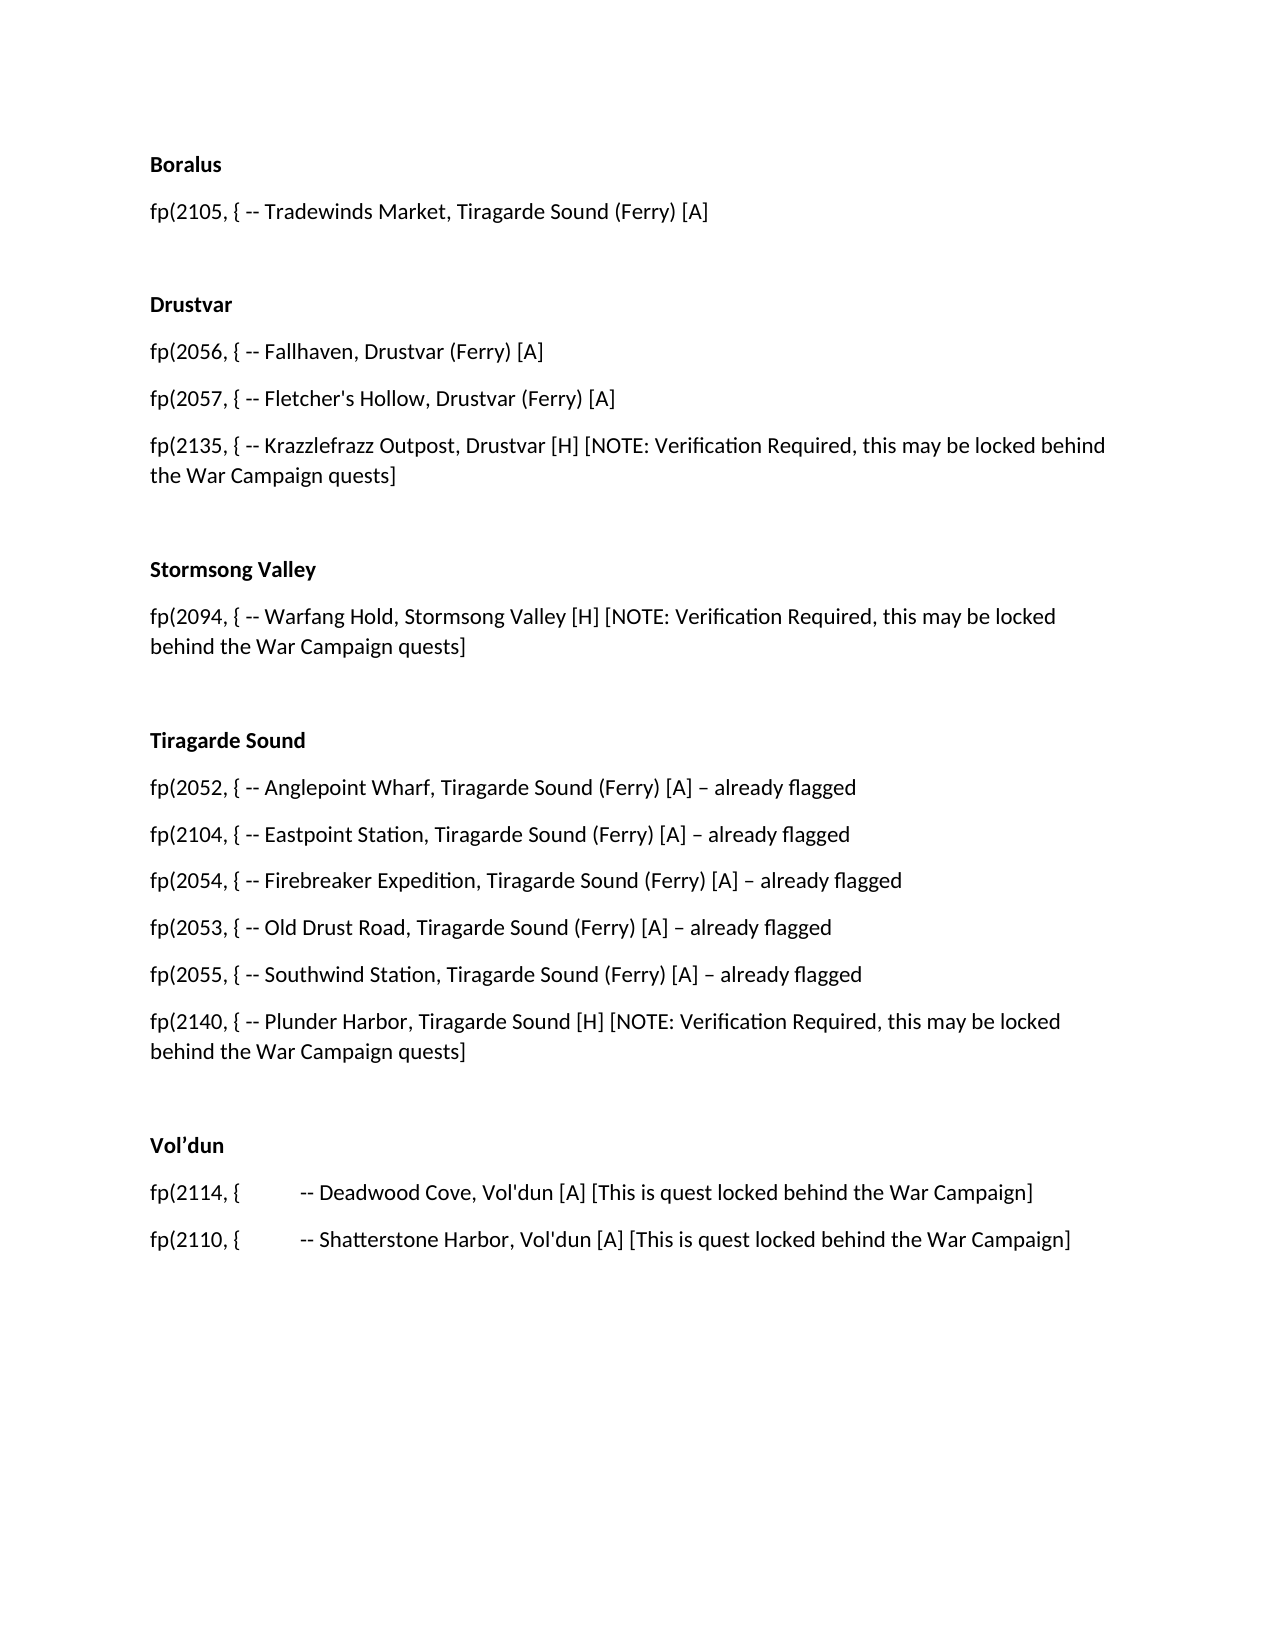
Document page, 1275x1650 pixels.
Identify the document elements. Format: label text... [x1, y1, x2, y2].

text fp(2140, { -- Plunder Harbor, Tiragarde Sound [H] [NOTE: Verification Required, this may be locked behind the War Campaign quests] [150, 1007, 1125, 1066]
text fp(2053, { -- Old Drust Road, Tiragarde Sound (Ferry) [A] – already flagged [150, 913, 1125, 942]
text fp(2054, { -- Firebreaker Expedition, Tiragarde Sound (Ferry) [A] – already flagged [150, 867, 1125, 895]
text Tiragarde Sound [150, 726, 1125, 754]
text fp(2052, { -- Anglepoint Wharf, Tiragarde Sound (Ferry) [A] – already flagged [150, 773, 1125, 801]
text Drustvar [150, 291, 1125, 319]
text fp(2056, { -- Fallhaven, Drustvar (Ferry) [A] [150, 337, 1125, 366]
text fp(2057, { -- Fletcher's Hollow, Drustvar (Ferry) [A] [150, 384, 1125, 412]
text fp(2114, { -- Deadwood Cove, Vol'dun [A] [This is quest locked behind the War Campaign] [150, 1178, 1125, 1206]
text Boralus [150, 150, 1125, 178]
text Vol’dun [150, 1131, 1125, 1159]
text fp(2055, { -- Southwind Station, Tiragarde Sound (Ferry) [A] – already flagged [150, 960, 1125, 988]
text fp(2094, { -- Warfang Hold, Stormsong Valley [H] [NOTE: Verification Required, this may be locked behind the War Campaign quests] [150, 602, 1125, 660]
text fp(2110, { -- Shatterstone Harbor, Vol'dun [A] [This is quest locked behind the War Campaign] [150, 1225, 1125, 1253]
text Stormsong Valley [150, 555, 1125, 583]
text fp(2105, { -- Tradewinds Market, Tiragarde Sound (Ferry) [A] [150, 197, 1125, 225]
text fp(2104, { -- Eastpoint Station, Tiragarde Sound (Ferry) [A] – already flagged [150, 820, 1125, 848]
text fp(2135, { -- Krazzlefrazz Outpost, Drustvar [H] [NOTE: Verification Required, this may be locked behind the War Campaign quests] [150, 431, 1125, 489]
